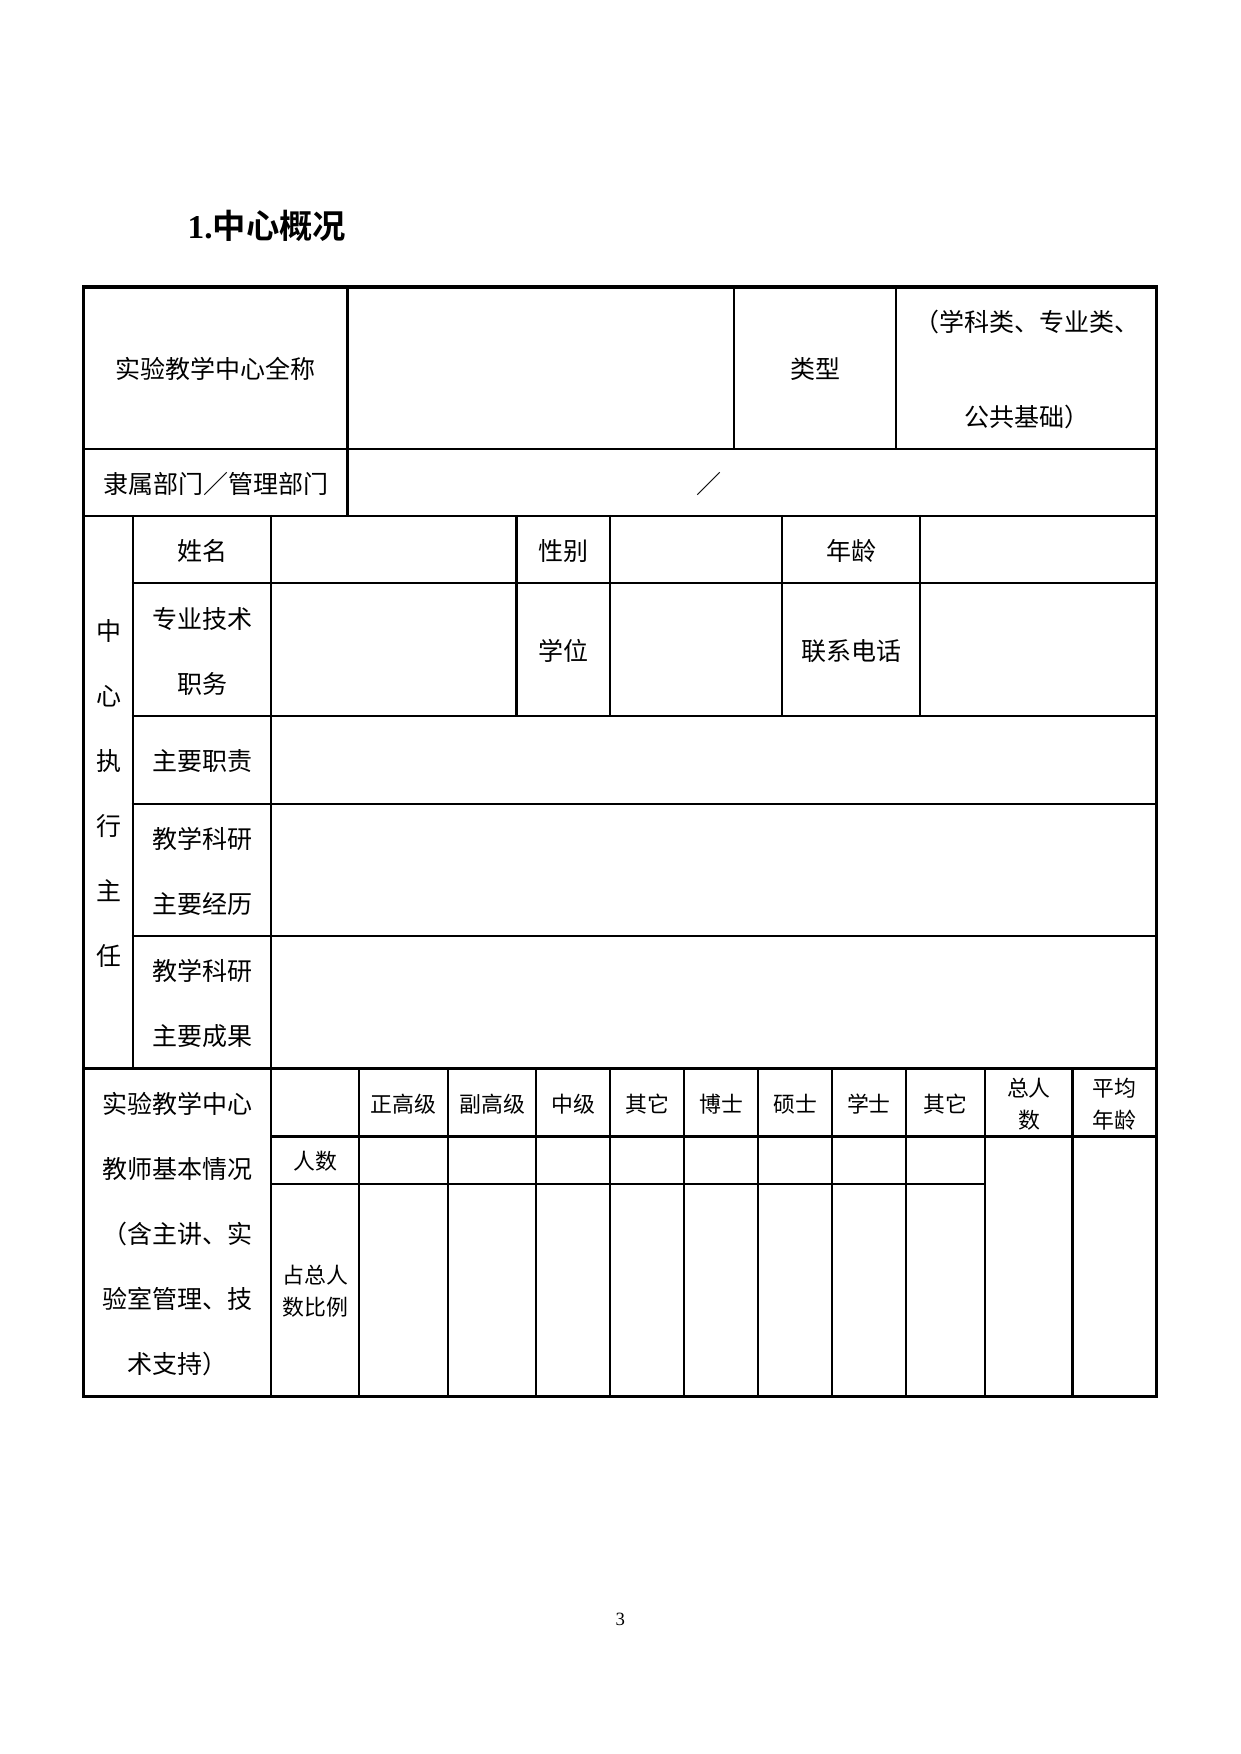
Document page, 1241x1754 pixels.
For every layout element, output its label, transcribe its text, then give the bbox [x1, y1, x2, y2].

table_cell [611, 517, 781, 582]
table_header （学科类、专业类、 公共基础） [897, 289, 1155, 448]
table_cell [611, 1138, 683, 1183]
table_cell 隶属部门／管理部门 [85, 450, 346, 515]
table_cell [537, 1185, 609, 1395]
table_cell [611, 1185, 683, 1395]
text 1.中心概况 [187, 191, 1053, 256]
table_cell 主要职责 [134, 717, 270, 803]
table_cell [685, 1185, 757, 1395]
table_cell ／ [349, 450, 1155, 515]
table_cell [986, 1138, 1071, 1395]
table_cell [272, 1070, 358, 1135]
table_cell [272, 717, 1155, 803]
table_cell 平均 年龄 [1074, 1070, 1155, 1135]
table_cell [921, 517, 1155, 582]
table_cell [759, 1185, 831, 1395]
table_header [349, 289, 733, 448]
table_cell [921, 584, 1155, 715]
table_cell 教学科研主要成果 [134, 937, 270, 1067]
table_cell [611, 584, 781, 715]
table_header 类型 [735, 289, 895, 448]
table_cell [537, 1138, 609, 1183]
table_cell [360, 1185, 447, 1395]
table_cell 人数 [272, 1138, 358, 1183]
table_cell [907, 1185, 984, 1395]
table_cell 占总人数比例 [272, 1185, 358, 1395]
table_cell 其它 [611, 1070, 683, 1135]
table_cell 正高级 [360, 1070, 447, 1135]
table_cell [272, 517, 515, 582]
table_cell [1074, 1138, 1155, 1395]
table_cell [272, 937, 1155, 1067]
table_cell [759, 1138, 831, 1183]
table_cell 姓名 [134, 517, 270, 582]
table_cell [449, 1185, 535, 1395]
table_cell 联系电话 [783, 584, 919, 715]
table_cell 性别 [518, 517, 609, 582]
table_cell 博士 [685, 1070, 757, 1135]
table_cell 中级 [537, 1070, 609, 1135]
table_cell 副高级 [449, 1070, 535, 1135]
table_cell 其它 [907, 1070, 984, 1135]
table_cell 学位 [518, 584, 609, 715]
table_cell 总人数 [986, 1070, 1071, 1135]
table_cell [360, 1138, 447, 1183]
table_cell 硕士 [759, 1070, 831, 1135]
table_cell [833, 1138, 905, 1183]
table_cell 中心执行主任 [85, 517, 132, 1067]
table_cell [907, 1138, 984, 1183]
table_cell 教学科研主要经历 [134, 805, 270, 935]
table_cell 年龄 [783, 517, 919, 582]
table_header 实验教学中心全称 [85, 289, 346, 448]
table_cell [272, 805, 1155, 935]
table_cell [685, 1138, 757, 1183]
table_cell [272, 584, 515, 715]
table_cell 实验教学中心教师基本情况（含主讲、实验室管理、技术支持） [85, 1070, 270, 1395]
table_cell 专业技术 职务 [134, 584, 270, 715]
table_cell 学士 [833, 1070, 905, 1135]
table_cell [449, 1138, 535, 1183]
table_cell [833, 1185, 905, 1395]
